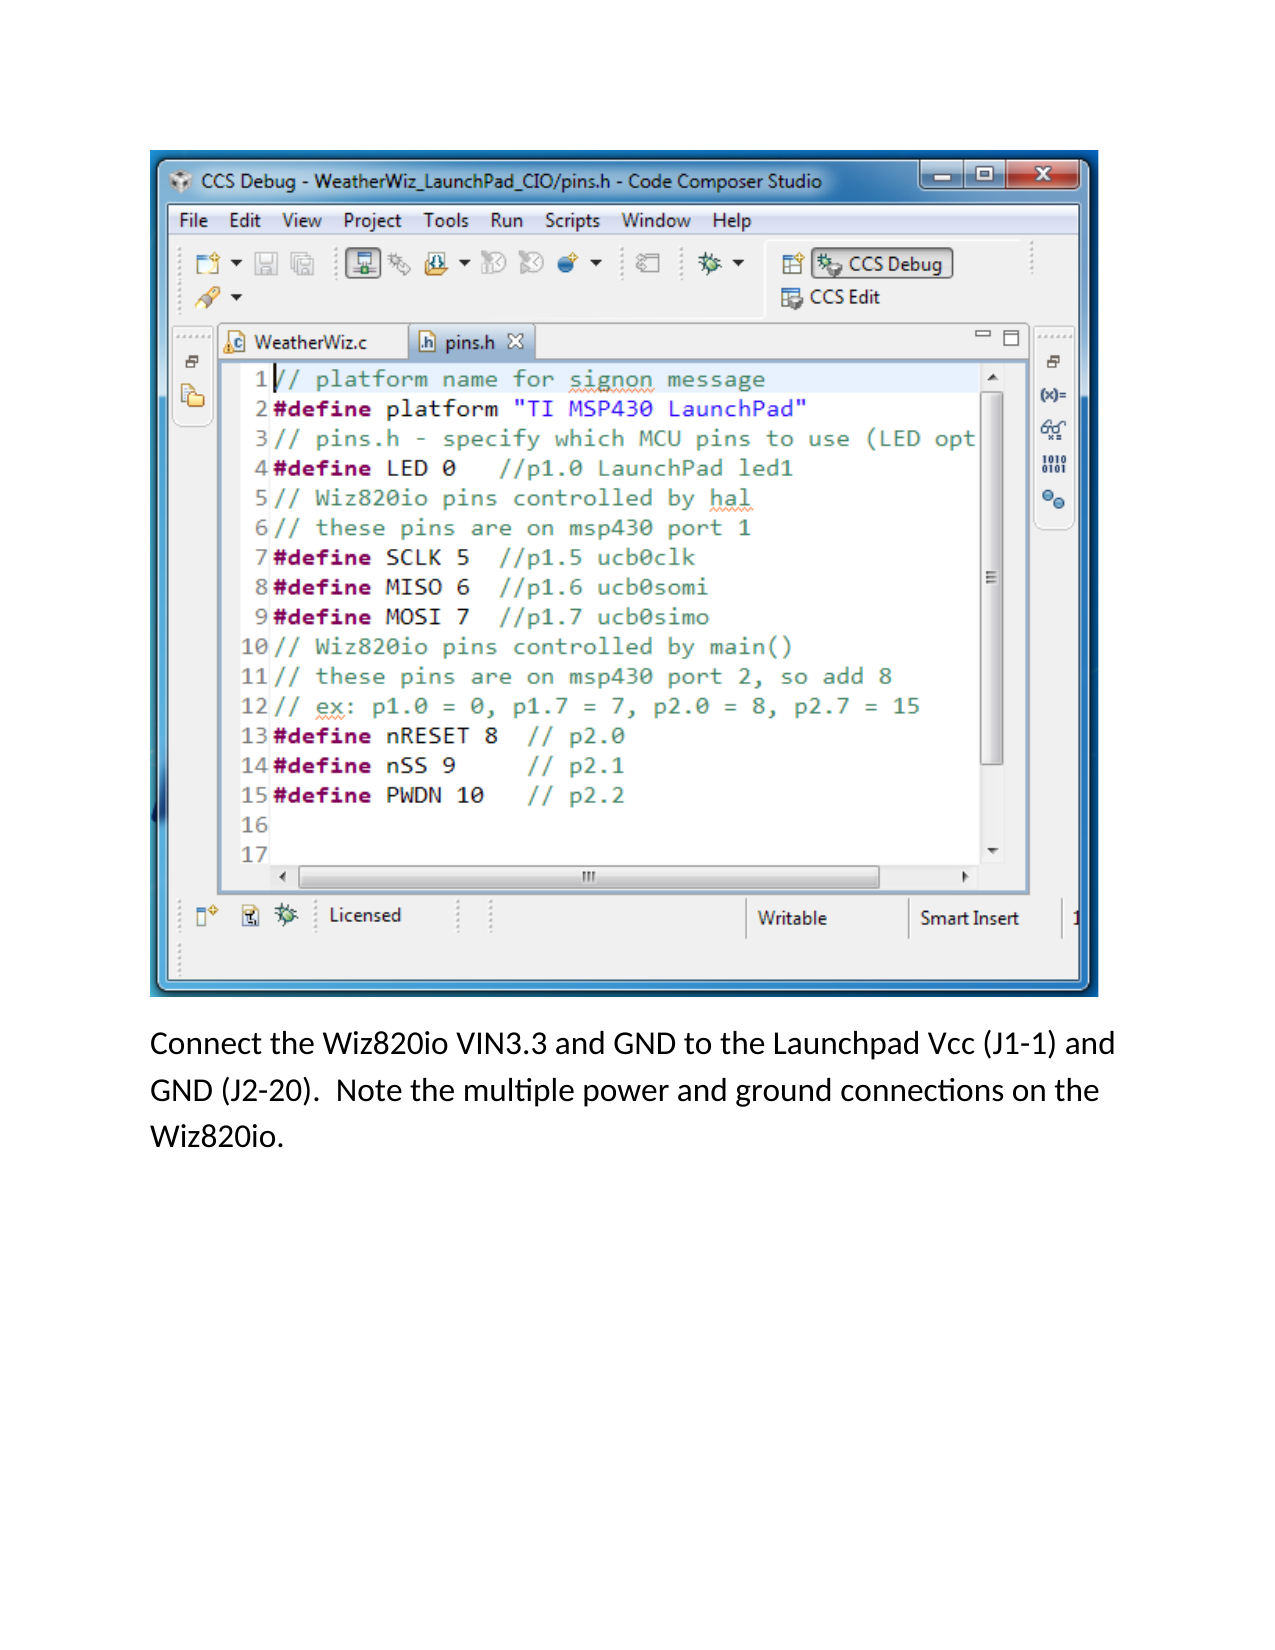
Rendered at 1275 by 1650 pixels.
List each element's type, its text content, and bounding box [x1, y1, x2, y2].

picture [150, 150, 1099, 997]
text Connect the Wiz820io VIN3.3 and GND to the Launchpad Vcc (J1-1) and GND (J2-20). Note the multiple power and ground connections on the Wiz820io. [150, 1022, 1125, 1156]
